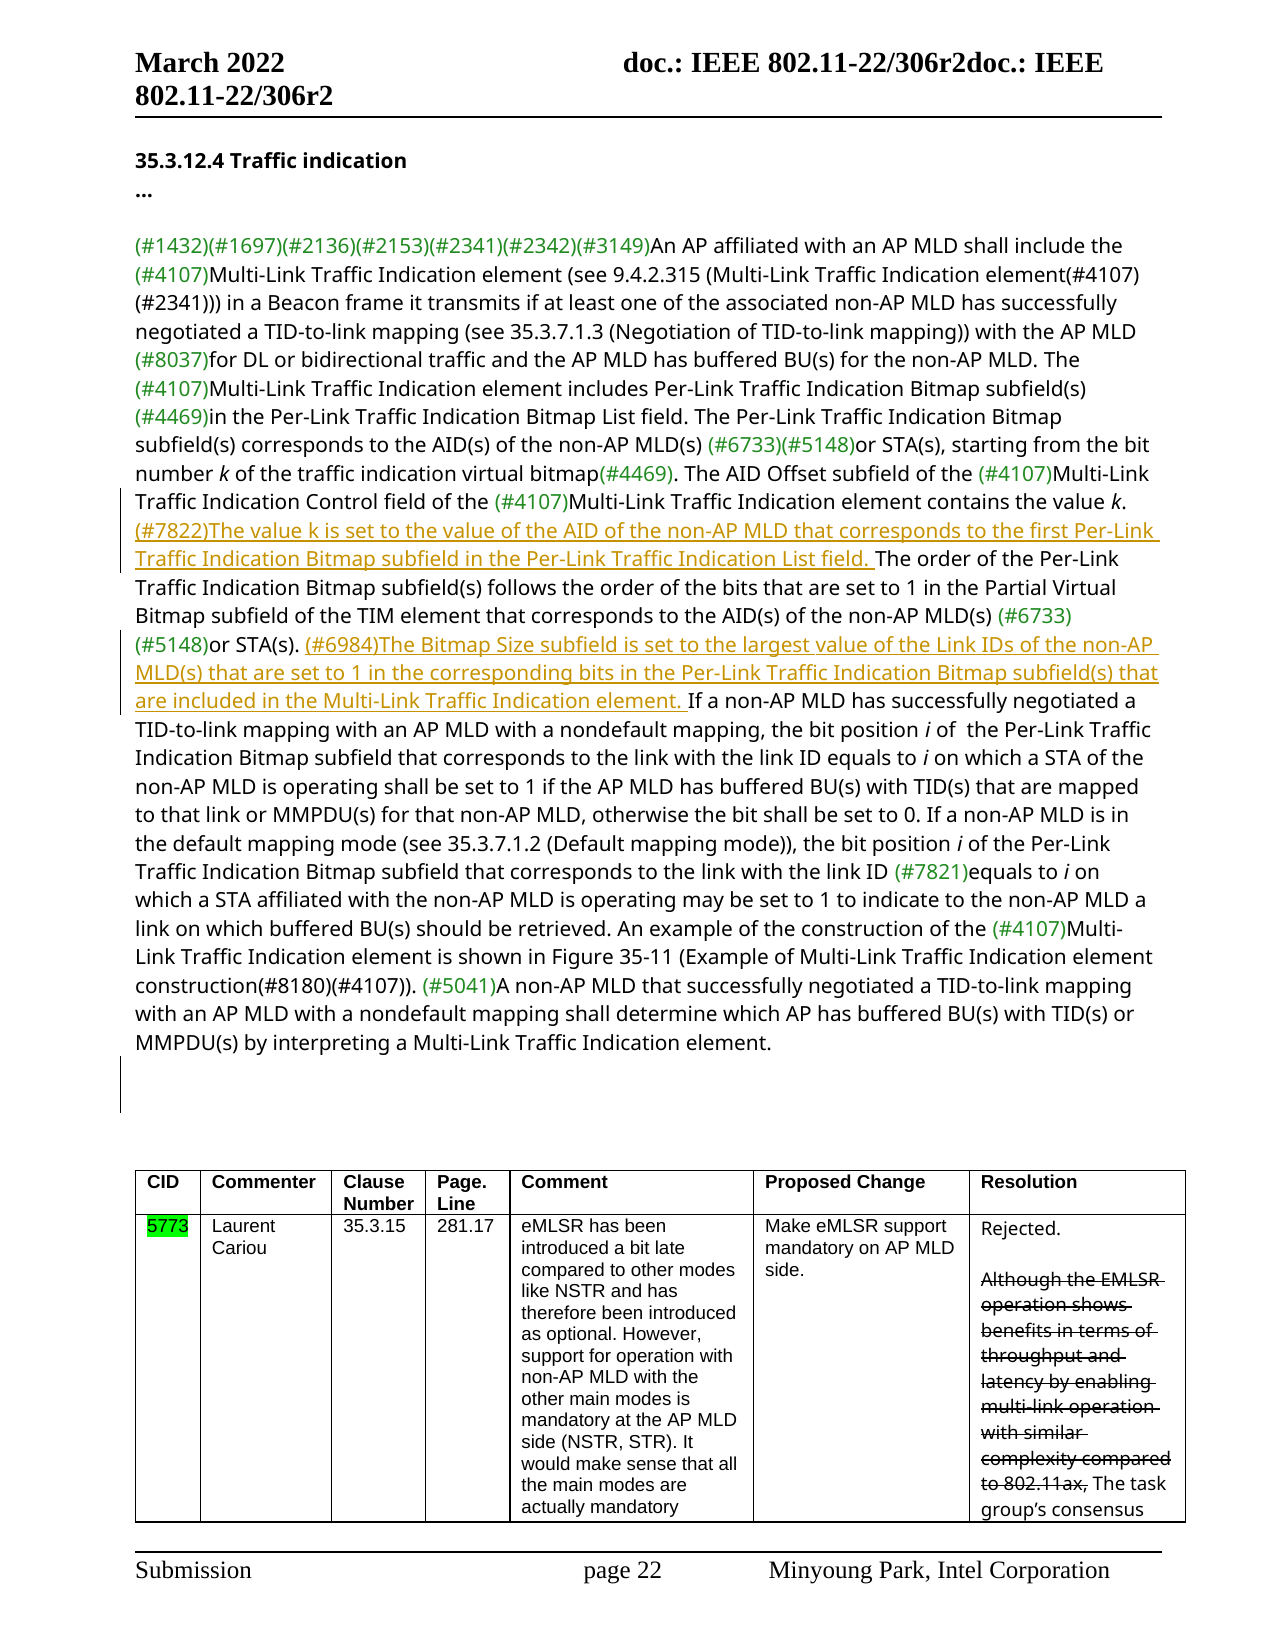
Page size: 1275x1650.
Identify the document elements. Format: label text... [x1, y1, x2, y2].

table_cell 5773 [136, 1215, 200, 1521]
text … [135, 175, 1162, 203]
table_header Resolution [970, 1171, 1185, 1214]
text (#1432)(#1697)(#2136)(#2153)(#2341)(#2342)(#3149)An AP affiliated with an AP MLD shall include the (#4107)Multi-Link Traffic Indication element (see 9.4.2.315 (Multi-Link Traffic Indication element(#4107)(#2341))) in a Beacon frame it transmits if at least one of the associated non-AP MLD has successfully negotiated a TID-to-link mapping (see 35.3.7.1.3 (Negotiation of TID-to-link mapping)) with the AP MLD (#8037)for DL or bidirectional traffic and the AP MLD has buffered BU(s) for the non-AP MLD. The (#4107)Multi-Link Traffic Indication element includes Per-Link Traffic Indication Bitmap subfield(s) (#4469)in the Per-Link Traffic Indication Bitmap List field. The Per-Link Traffic Indication Bitmap subfield(s) corresponds to the AID(s) of the non-AP MLD(s) (#6733)(#5148)or STA(s), starting from the bit number k of the traffic indication virtual bitmap(#4469). The AID Offset subfield of the (#4107)Multi-Link Traffic Indication Control field of the (#4107)Multi-Link Traffic Indication element contains the value k. The order of the Per-Link Traffic Indication Bitmap subfield(s) follows the order of the bits that are set to 1 in the Partial Virtual Bitmap subfield of the TIM element that corresponds to the AID(s) of the non-AP MLD(s) (#6733)(#5148)or STA(s). If a non-AP MLD has successfully negotiated a TID-to-link mapping with an AP MLD with a nondefault mapping, the bit position i of the Per-Link Traffic Indication Bitmap subfield that corresponds to the link with the link ID equals to i on which a STA of the non-AP MLD is operating shall be set to 1 if the AP MLD has buffered BU(s) with TID(s) that are mapped to that link or MMPDU(s) for that non-AP MLD, otherwise the bit shall be set to 0. If a non-AP MLD is in the default mapping mode (see 35.3.7.1.2 (Default mapping mode)), the bit position i of the Per-Link Traffic Indication Bitmap subfield that corresponds to the link with the link ID (#7821)equals to i on which a STA affiliated with the non-AP MLD is operating may be set to 1 to indicate to the non-AP MLD a link on which buffered BU(s) should be retrieved. An example of the construction of the (#4107)Multi-Link Traffic Indication element is shown in Figure 35-11 (Example of Multi-Link Traffic Indication element construction(#8180)(#4107)). (#5041)A non-AP MLD that successfully negotiated a TID-to-link mapping with an AP MLD with a nondefault mapping shall determine which AP has buffered BU(s) with TID(s) or MMPDU(s) by interpreting a Multi-Link Traffic Indication element. [135, 232, 1162, 1056]
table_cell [970, 1215, 1185, 1521]
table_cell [511, 1215, 753, 1521]
table_cell Laurent Cariou [201, 1215, 331, 1521]
table_header Commenter [201, 1171, 331, 1214]
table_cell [754, 1215, 969, 1521]
table_cell 281.17 [426, 1215, 509, 1521]
table_header Page. Line [426, 1171, 509, 1214]
table_cell 35.3.15 [332, 1215, 425, 1521]
table_header Clause Number [332, 1171, 425, 1214]
text 35.3.12.4 Traffic indication [135, 146, 1162, 175]
table_header CID [136, 1171, 200, 1214]
table_header Proposed Change [754, 1171, 969, 1214]
table_header Comment [511, 1171, 753, 1214]
